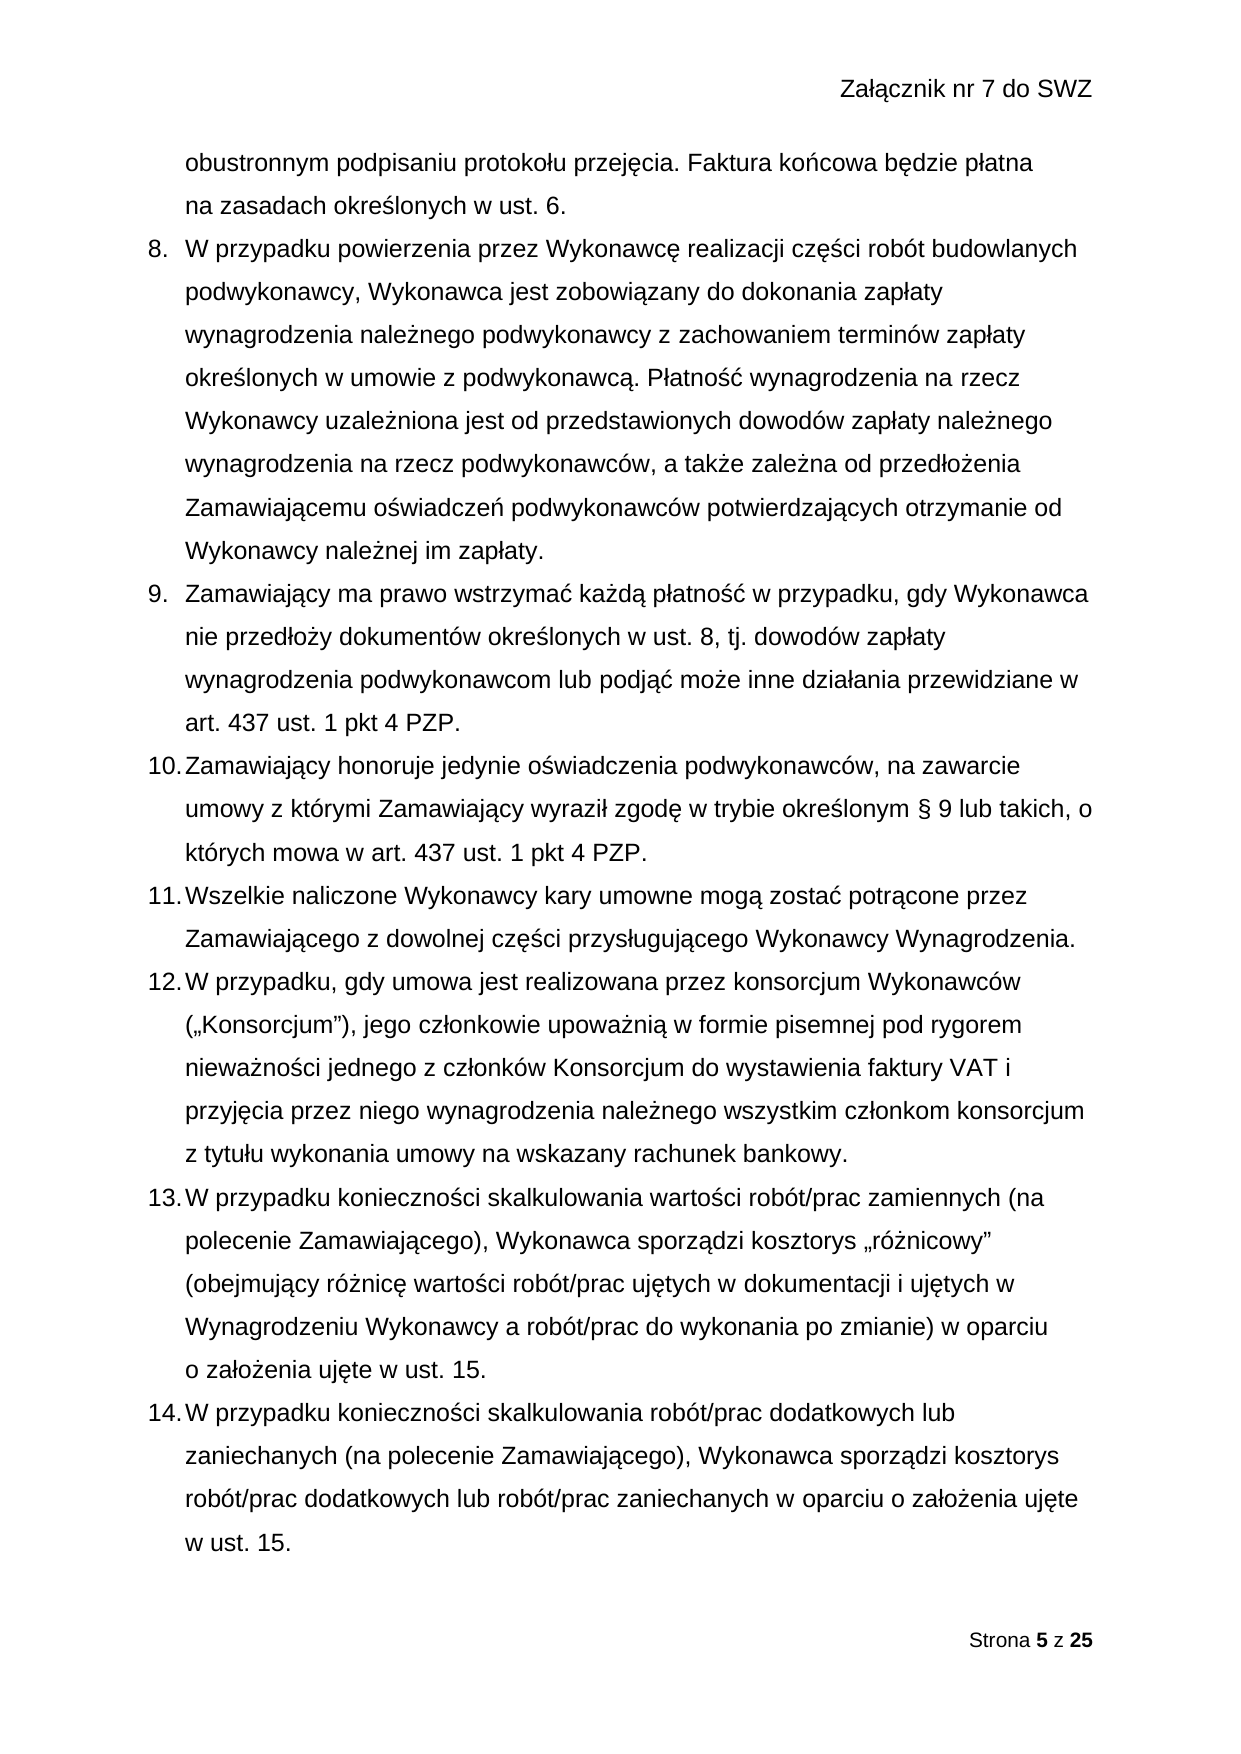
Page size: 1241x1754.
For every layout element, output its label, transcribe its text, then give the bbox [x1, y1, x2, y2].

list Wszelkie naliczone Wykonawcy kary umowne mogą zostać potrącone przez Zamawiającego z dowolnej części przysługującego Wykonawcy Wynagrodzenia. [148, 881, 1093, 953]
list W przypadku powierzenia przez Wykonawcę realizacji części robót budowlanych podwykonawcy, Wykonawca jest zobowiązany do dokonania zapłaty wynagrodzenia należnego podwykonawcy z zachowaniem terminów zapłaty określonych w umowie z podwykonawcą. Płatność wynagrodzenia na rzecz Wykonawcy uzależniona jest od przedstawionych dowodów zapłaty należnego wynagrodzenia na rzecz podwykonawców, a także zależna od przedłożenia Zamawiającemu oświadczeń podwykonawców potwierdzających otrzymanie od Wykonawcy należnej im zapłaty. [148, 234, 1093, 564]
list W przypadku konieczności skalkulowania robót/prac dodatkowych lub zaniechanych (na polecenie Zamawiającego), Wykonawca sporządzi kosztorys robót/prac dodatkowych lub robót/prac zaniechanych w oparciu o założenia ujęte w ust. 15. [148, 1398, 1093, 1556]
list Zamawiający ma prawo wstrzymać każdą płatność w przypadku, gdy Wykonawca nie przedłoży dokumentów określonych w ust. 8, tj. dowodów zapłaty wynagrodzenia podwykonawcom lub podjąć może inne działania przewidziane w art. 437 ust. 1 pkt 4 PZP. [148, 579, 1093, 737]
list W przypadku, gdy umowa jest realizowana przez konsorcjum Wykonawców („Konsorcjum”), jego członkowie upoważnią w formie pisemnej pod rygorem nieważności jednego z członków Konsorcjum do wystawienia faktury VAT i przyjęcia przez niego wynagrodzenia należnego wszystkim członkom konsorcjum z tytułu wykonania umowy na wskazany rachunek bankowy. [148, 967, 1093, 1168]
list W przypadku konieczności skalkulowania wartości robót/prac zamiennych (na polecenie Zamawiającego), Wykonawca sporządzi kosztorys „różnicowy” (obejmujący różnicę wartości robót/prac ujętych w dokumentacji i ujętych w Wynagrodzeniu Wykonawcy a robót/prac do wykonania po zmianie) w oparciu o założenia ujęte w ust. 15. [148, 1183, 1093, 1384]
list Zamawiający honoruje jedynie oświadczenia podwykonawców, na zawarcie umowy z którymi Zamawiający wyraził zgodę w trybie określonym § 9 lub takich, o których mowa w art. 437 ust. 1 pkt 4 PZP. [148, 751, 1093, 866]
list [148, 148, 1093, 219]
